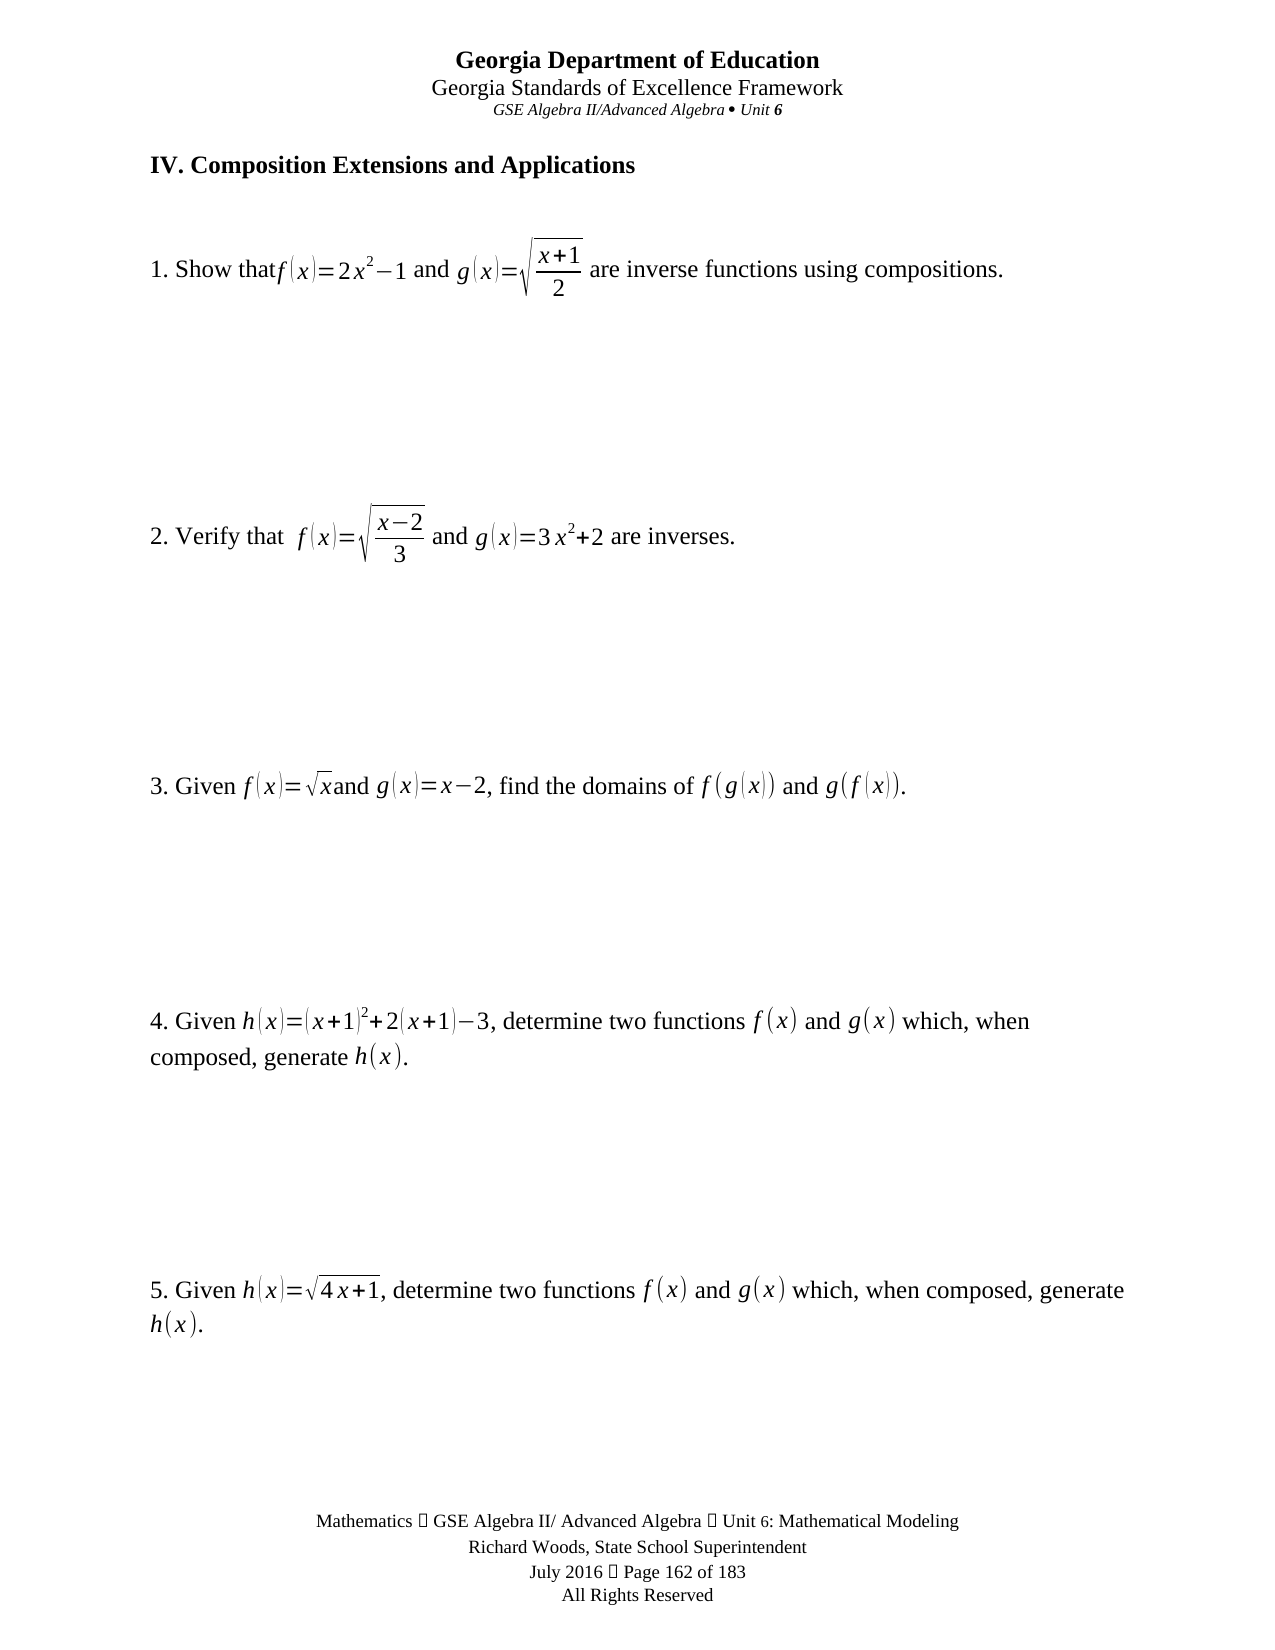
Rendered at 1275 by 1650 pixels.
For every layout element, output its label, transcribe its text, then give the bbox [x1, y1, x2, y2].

text 1. Show that and are inverse functions using compositions. [150, 237, 1125, 301]
text IV. Composition Extensions and Applications [150, 150, 1125, 179]
text 4. Given , determine two functions and which, when composed, generate . [150, 1003, 1125, 1071]
text 2. Verify that and are inverses. [150, 503, 1125, 567]
text 3. Given and , find the domains of and . [150, 770, 1125, 801]
text 5. Given , determine two functions and which, when composed, generate . [150, 1274, 1125, 1339]
